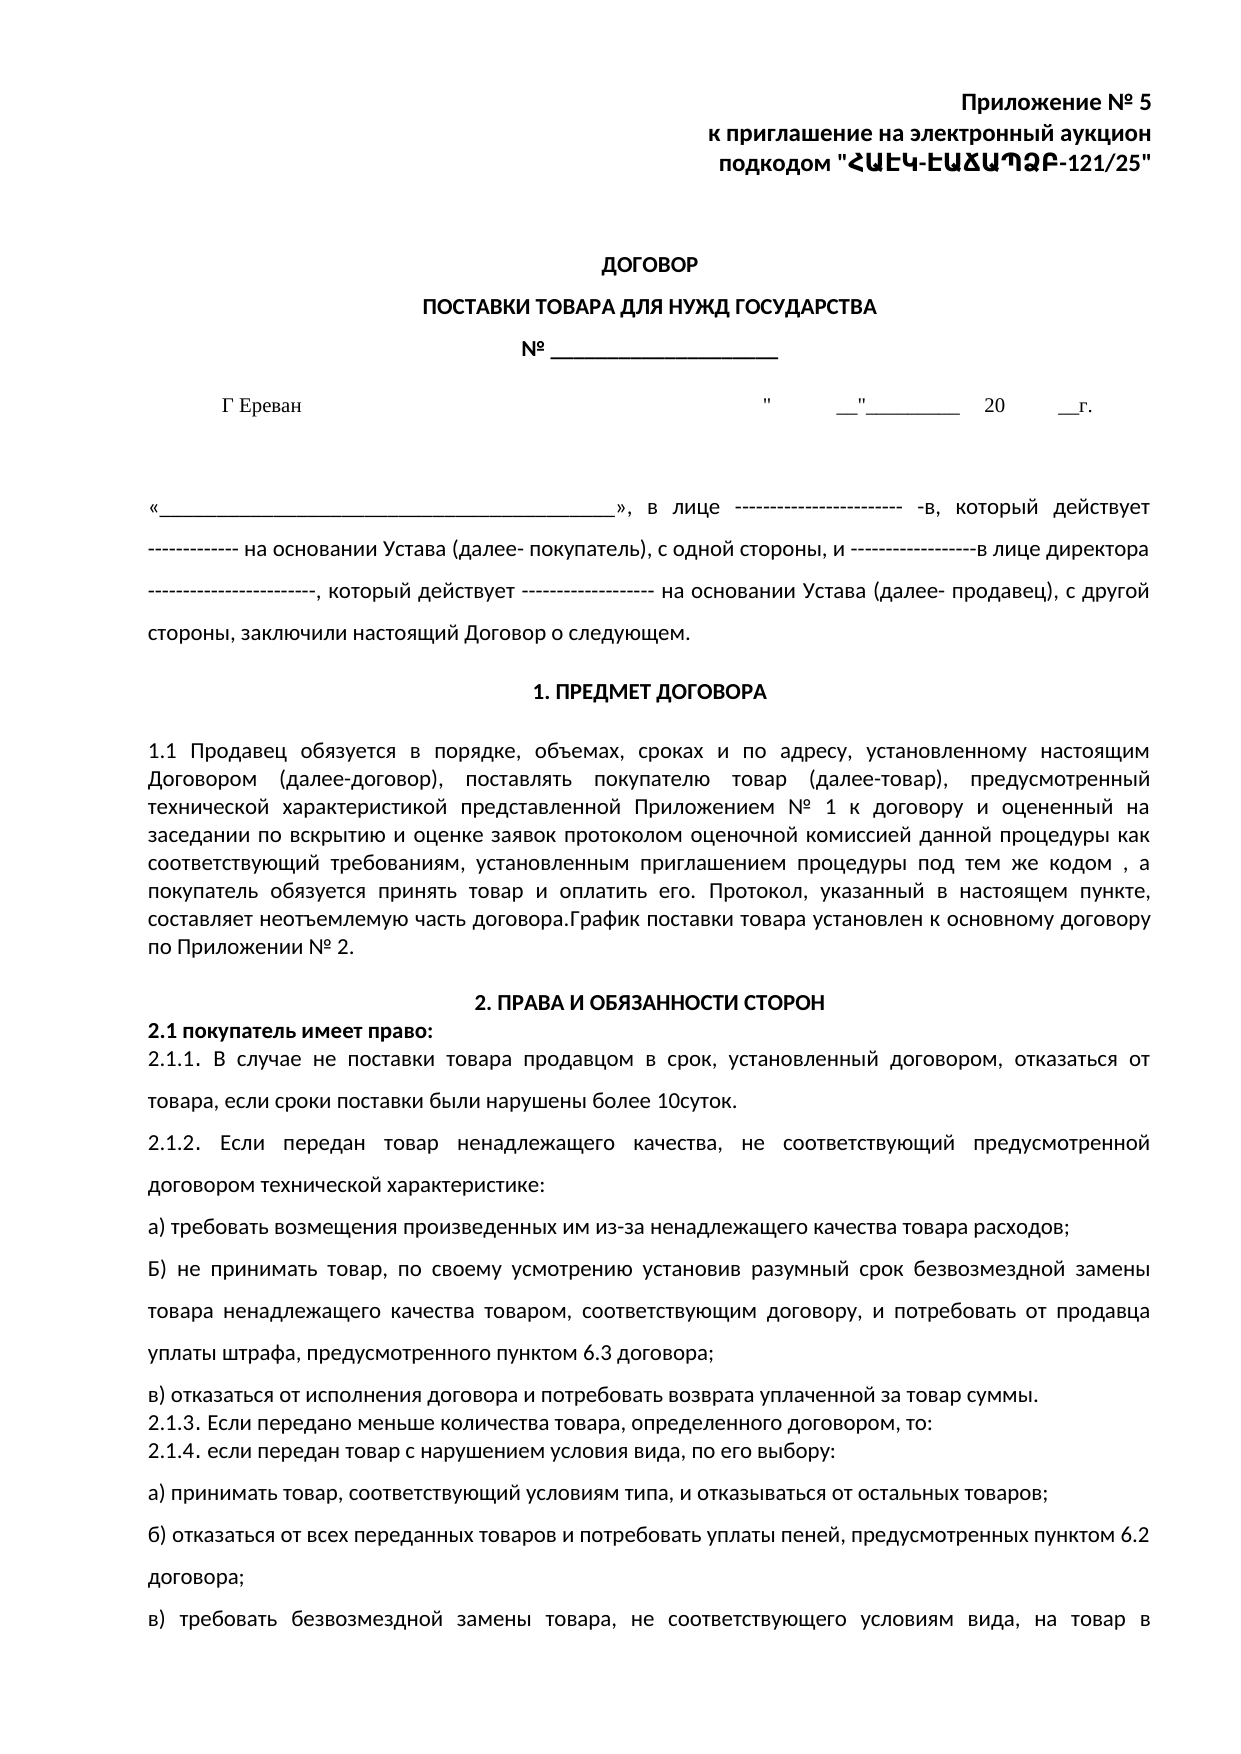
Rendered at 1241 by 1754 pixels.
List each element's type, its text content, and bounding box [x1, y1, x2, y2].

text ПОСТАВКИ ТОВАРА ДЛЯ НУЖД ГОСУДАРСТВА [148, 292, 1152, 321]
text № ____________________ [148, 334, 1152, 362]
text в) отказаться от исполнения договора и потребовать возврата уплаченной за товар суммы. [148, 1380, 1152, 1408]
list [148, 1604, 1152, 1632]
list 2.1.2․ Если передан товар ненадлежащего качества, не соответствующий предусмотренной договором технической характеристике: [148, 1128, 1152, 1198]
list 2.1.4․ если передан товар с нарушением условия вида, по его выбору: [148, 1436, 1152, 1464]
text 1. ПРЕДМЕТ ДОГОВОРА [148, 677, 1152, 705]
table_header " __"_________ 20 __г. [620, 393, 1104, 434]
text Приложение № 5 [148, 86, 1152, 117]
text подкодом "ՀԱԷԿ-ԷԱՃԱՊՁԲ-121/25" [177, 147, 1152, 178]
list а) принимать товар, соответствующий условиям типа, и отказываться от остальных товаров; [148, 1478, 1152, 1506]
text к приглашение на электронный аукцион [177, 117, 1152, 147]
list 2.1.1․ В случае не поставки товара продавцом в срок, установленный договором, отказаться от товара, если сроки поставки были нарушены более 10суток. [148, 1044, 1152, 1114]
text ДОГОВОР [148, 251, 1152, 278]
list а) требовать возмещения произведенных им из-за ненадлежащего качества товара расходов; [148, 1212, 1152, 1240]
text 2.1.3․ Если передано меньше количества товара, определенного договором, то: [148, 1408, 1152, 1436]
table_header Г Ереван [136, 393, 620, 434]
list Б) не принимать товар, по своему усмотрению установив разумный срок безвозмездной замены товара ненадлежащего качества товаром, соответствующим договору, и потребовать от продавца уплаты штрафа, предусмотренного пунктом 6.3 договора; [148, 1254, 1152, 1366]
list 2. ПРАВА И ОБЯЗАННОСТИ СТОРОН [148, 988, 1152, 1016]
text «________________________________________», в лице ------------------------ -в, который действует ------------- на основании Устава (далее- покупатель), с одной стороны, и ------------------в лице директора ------------------------, который действует ------------------- на основании Устава (далее- продавец), с другой стороны, заключили настоящий Договор о следующем. [148, 492, 1152, 646]
text 1.1 Продавец обязуется в порядке, объемах, сроках и по адресу, установленному настоящим Договором (далее-договор), поставлять покупателю товар (далее-товар), предусмотренный технической характеристикой представленной Приложением № 1 к договору и оцененный на заседании по вскрытию и оценке заявок протоколом оценочной комиссией данной процедуры как соответствующий требованиям, установленным приглашением процедуры под тем же кодом , а покупатель обязуется принять товар и оплатить его. Протокол, указанный в настоящем пункте, составляет неотъемлемую часть договора.График поставки товара установлен к основному договору по Приложении № 2. [148, 736, 1152, 960]
text 2.1 покупатель имеет право: [148, 1016, 1152, 1044]
list б) отказаться от всех переданных товаров и потребовать уплаты пеней, предусмотренных пунктом 6.2 договора; [148, 1520, 1152, 1590]
